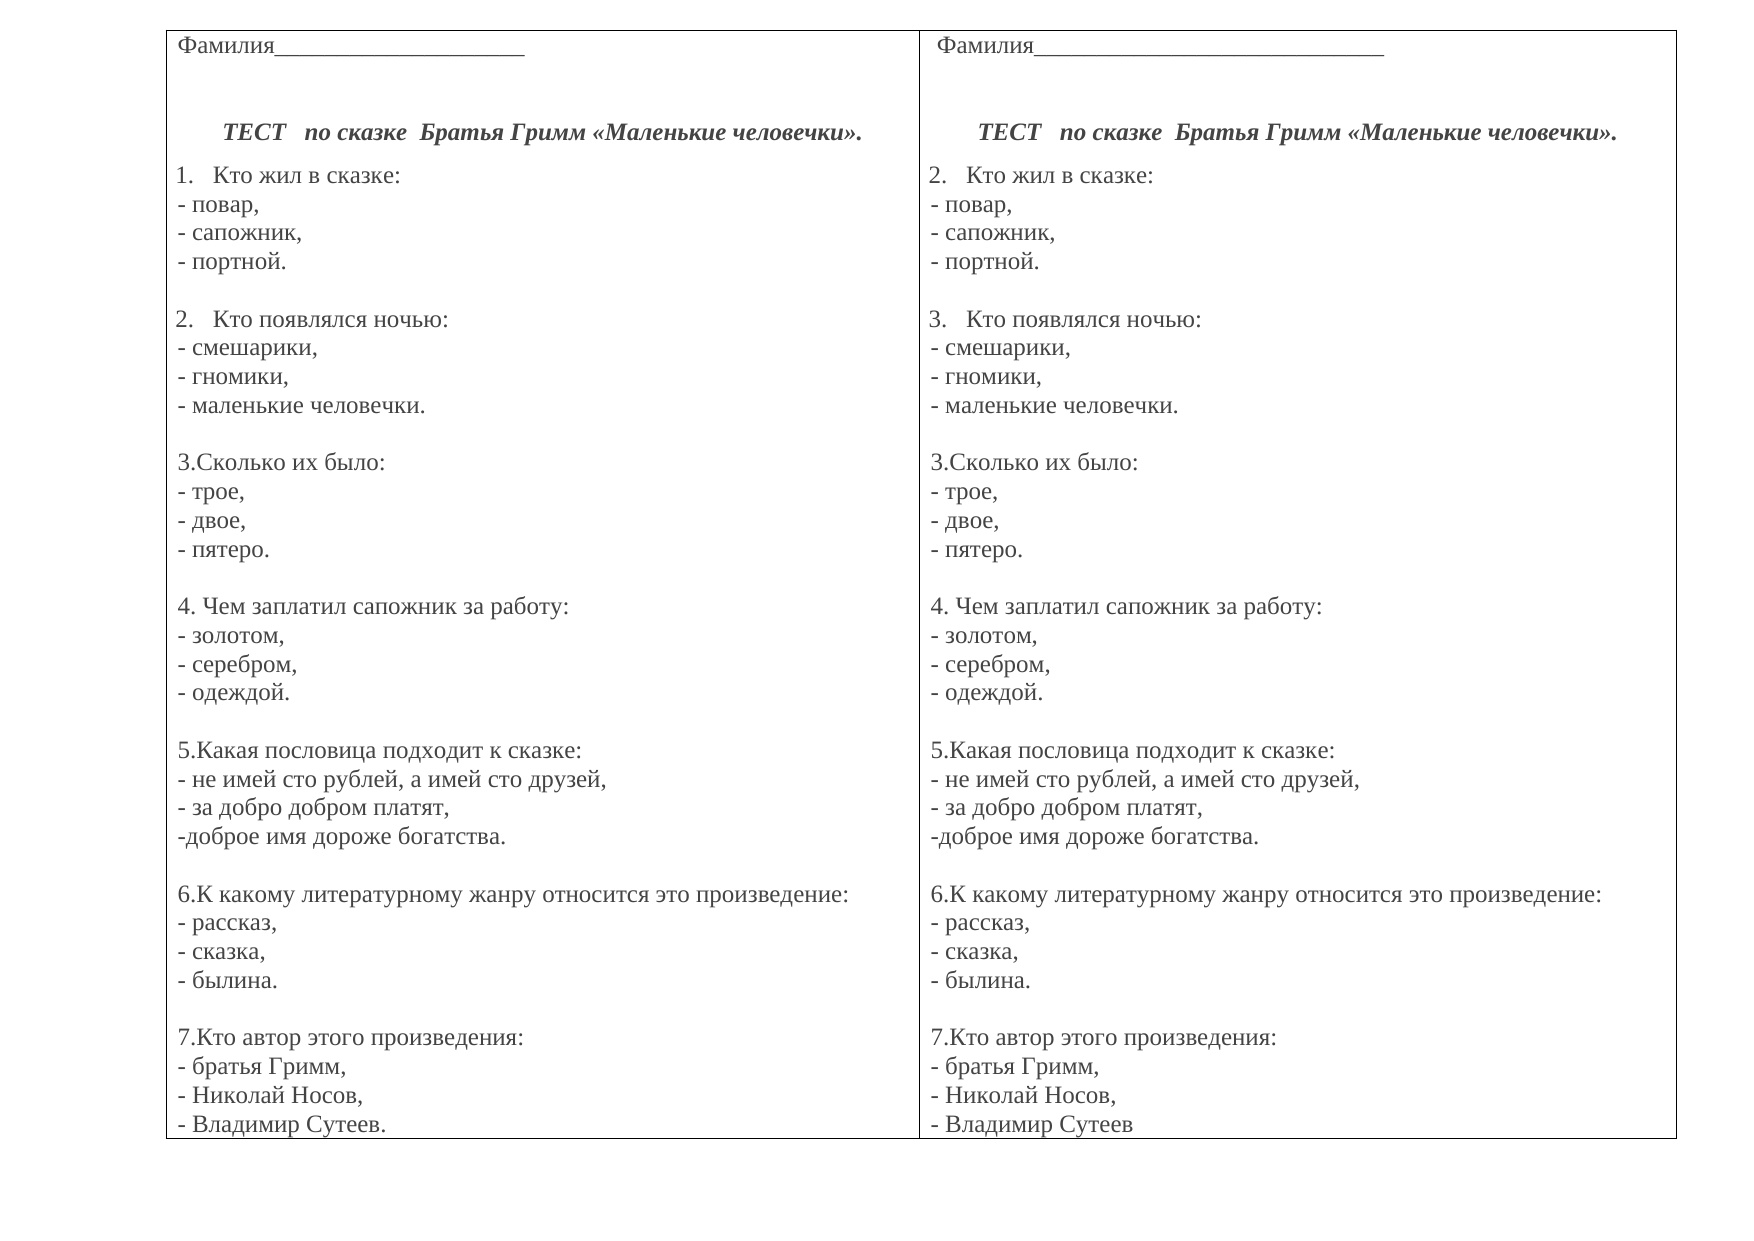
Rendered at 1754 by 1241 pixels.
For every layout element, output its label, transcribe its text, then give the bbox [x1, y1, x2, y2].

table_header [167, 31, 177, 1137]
table_header Фамилия____________________________ ТЕСТ по сказке Братья Гримм «Маленькие человечки». Кто жил в сказке: - повар, - сапожник, - портной. Кто появлялся ночью: - смешарики, - гномики, - маленькие человечки. 3.Сколько их было: - трое, - двое, - пятеро. 4. Чем заплатил сапожник за работу: - золотом, - серебром, - одеждой. 5.Какая пословица подходит к сказке: - не имей сто рублей, а имей сто друзей, - за добро добром платят, -доброе имя дороже богатства. 6.К какому литературному жанру относится это произведение: - рассказ, - сказка, - былина. 7.Кто автор этого произведения: - братья Гримм, - Николай Носов, - Владимир Сутеев [920, 31, 1676, 1137]
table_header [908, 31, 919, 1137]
